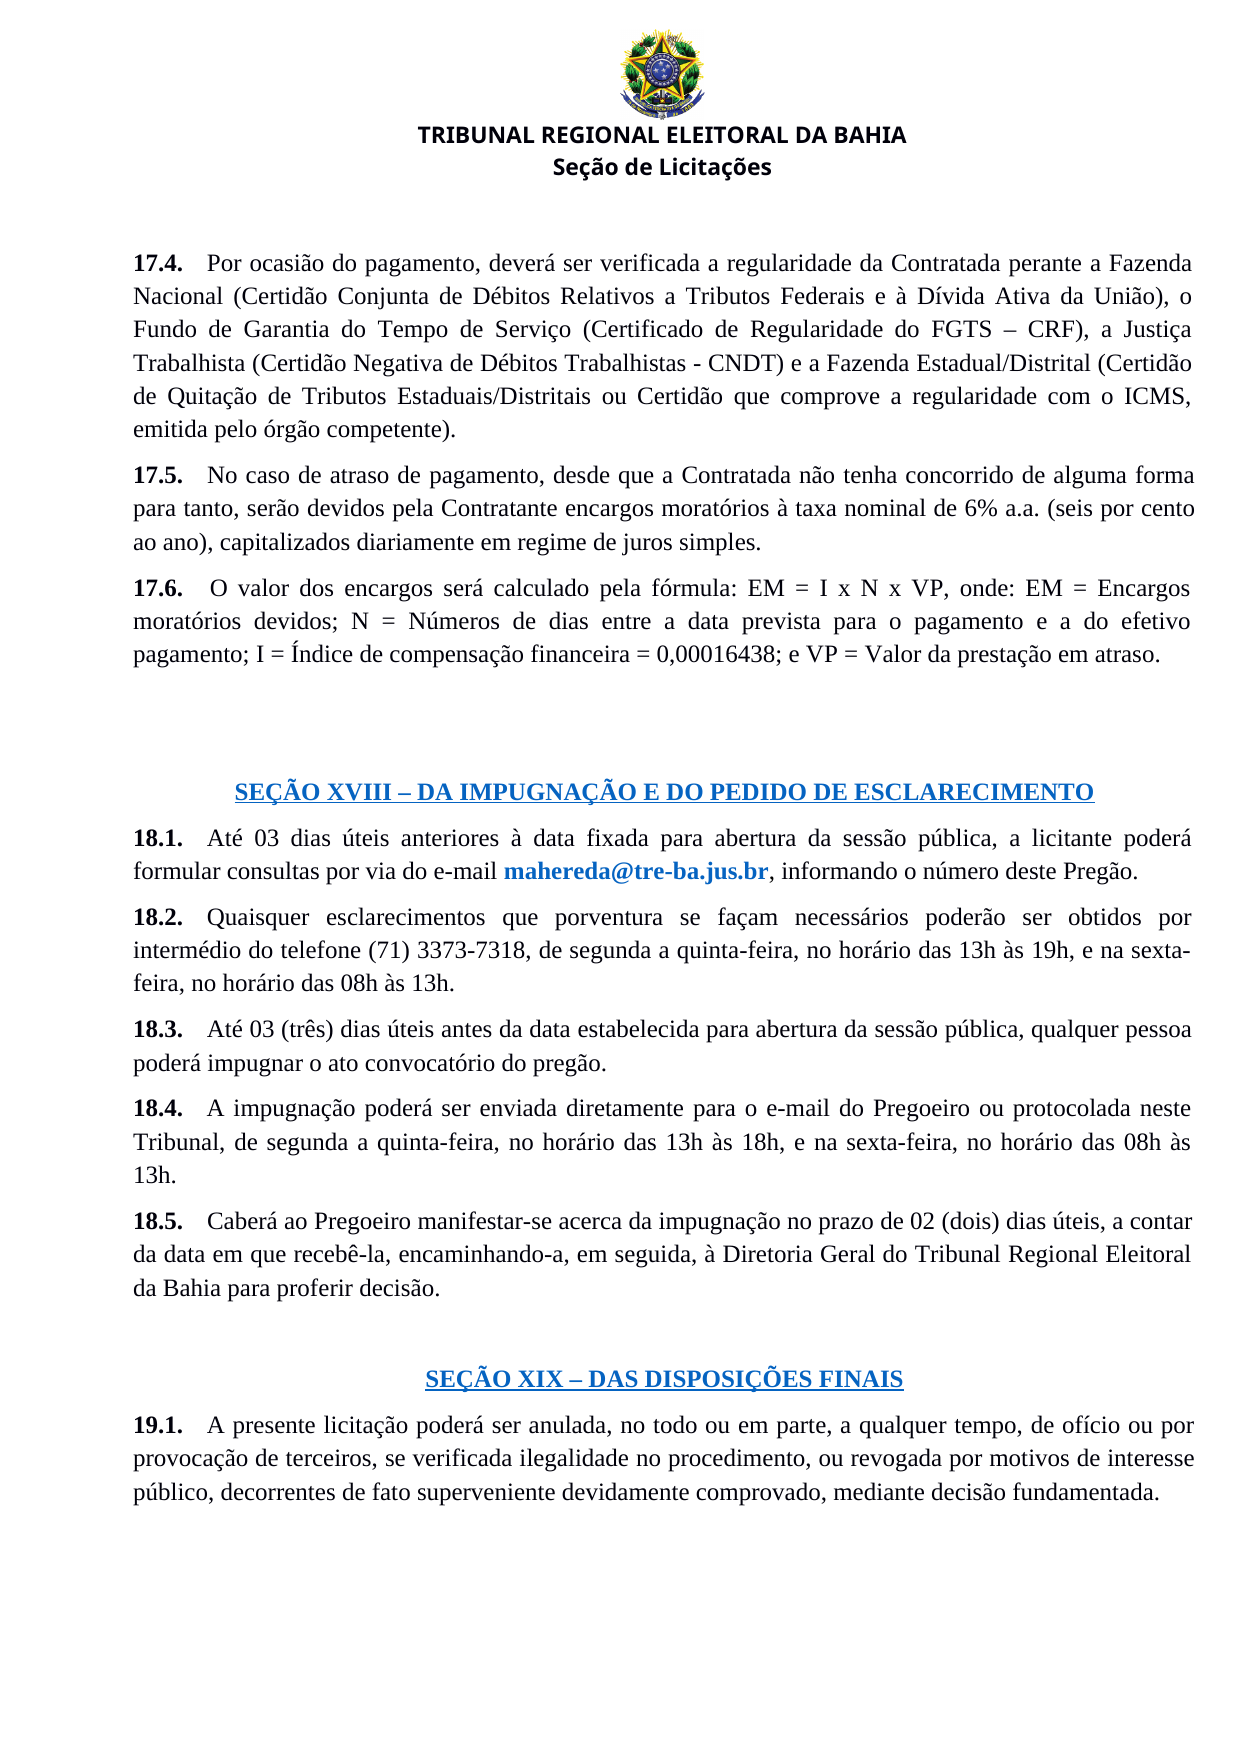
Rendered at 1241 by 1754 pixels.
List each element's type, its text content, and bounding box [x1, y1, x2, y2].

text SEÇÃO XVIII – DA IMPUGNAÇÃO E DO PEDIDO DE ESCLARECIMENTO [133, 773, 1196, 807]
text 17.4. Por ocasião do pagamento, deverá ser verificada a regularidade da Contratada perante a Fazenda Nacional (Certidão Conjunta de Débitos Relativos a Tributos Federais e à Dívida Ativa da União), o Fundo de Garantia do Tempo de Serviço (Certificado de Regularidade do FGTS – CRF), a Justiça Trabalhista (Certidão Negativa de Débitos Trabalhistas - CNDT) e a Fazenda Estadual/Distrital (Certidão de Quitação de Tributos Estaduais/Distritais ou Certidão que comprove a regularidade com o ICMS, emitida pelo órgão competente). [133, 244, 1193, 444]
text 17.6. O valor dos encargos será calculado pela fórmula: EM = I x N x VP, onde: EM = Encargos moratórios devidos; N = Números de dias entre a data prevista para o pagamento e a do efetivo pagamento; I = Índice de compensação financeira = 0,00016438; e VP = Valor da prestação em atraso. [133, 569, 1193, 669]
text 18.4. A impugnação poderá ser enviada diretamente para o e-mail do Pregoeiro ou protocolada neste Tribunal, de segunda a quinta-feira, no horário das 13h às 18h, e na sexta-feira, no horário das 08h às 13h. [133, 1090, 1193, 1190]
text 18.3. Até 03 (três) dias úteis antes da data estabelecida para abertura da sessão pública, qualquer pessoa poderá impugnar o ato convocatório do pregão. [133, 1011, 1193, 1078]
text 18.5. Caberá ao Pregoeiro manifestar-se acerca da impugnação no prazo de 02 (dois) dias úteis, a contar da data em que recebê-la, encaminhando-a, em seguida, à Diretoria Geral do Tribunal Regional Eleitoral da Bahia para proferir decisão. [133, 1203, 1193, 1303]
text SEÇÃO XIX – DAS DISPOSIÇÕES FINAIS [133, 1361, 1196, 1394]
text 18.1. Até 03 dias úteis anteriores à data fixada para abertura da sessão pública, a licitante poderá formular consultas por via do e-mail mahereda@tre-ba.jus.br, informando o número deste Pregão. [133, 819, 1193, 886]
text 18.2. Quaisquer esclarecimentos que porventura se façam necessários poderão ser obtidos por intermédio do telefone (71) 3373-7318, de segunda a quinta-feira, no horário das 13h às 19h, e na sexta-feira, no horário das 08h às 13h. [133, 898, 1193, 998]
text 19.1. A presente licitação poderá ser anulada, no todo ou em parte, a qualquer tempo, de ofício ou por provocação de terceiros, se verificada ilegalidade no procedimento, ou revogada por motivos de interesse público, decorrentes de fato superveniente devidamente comprovado, mediante decisão fundamentada. [133, 1407, 1196, 1507]
text 17.5. No caso de atraso de pagamento, desde que a Contratada não tenha concorrido de alguma forma para tanto, serão devidos pela Contratante encargos moratórios à taxa nominal de 6% a.a. (seis por cento ao ano), capitalizados diariamente em regime de juros simples. [133, 457, 1196, 557]
